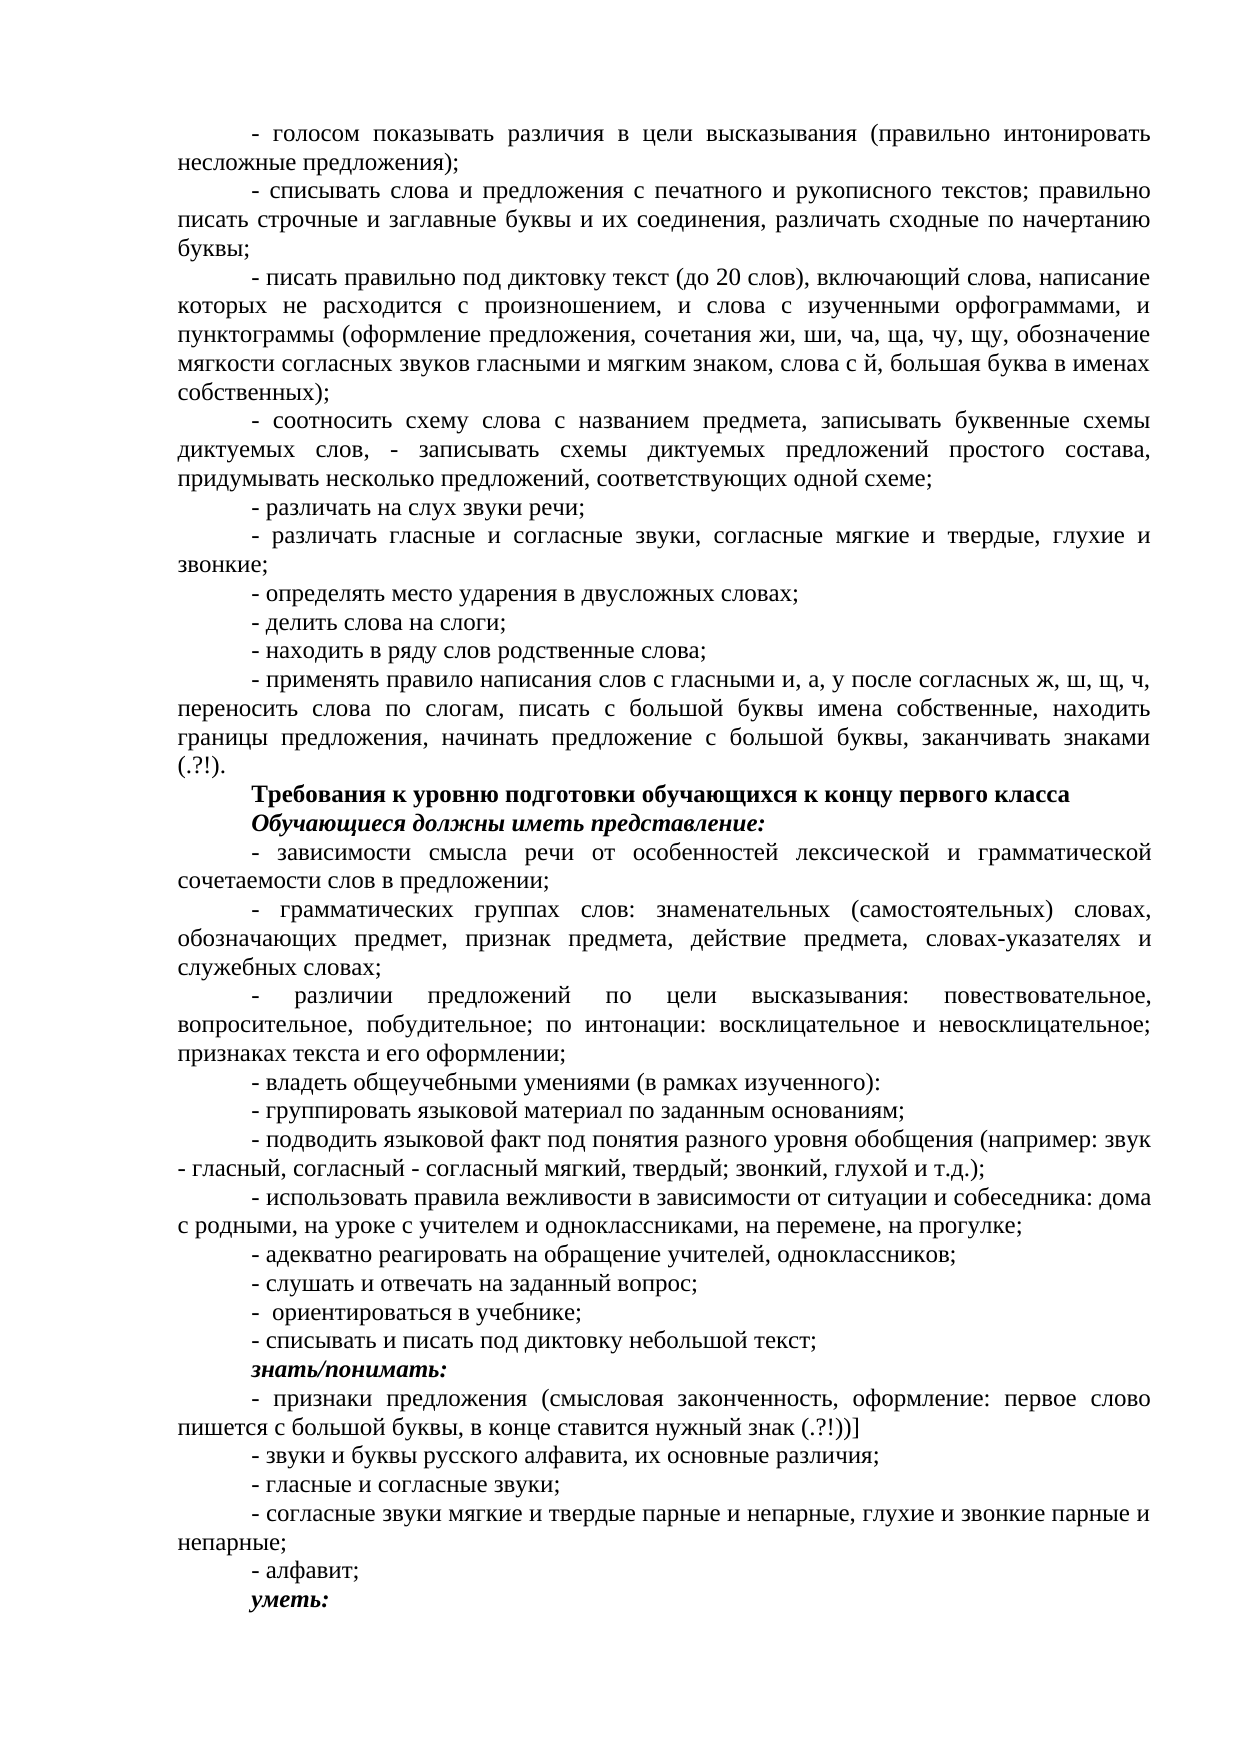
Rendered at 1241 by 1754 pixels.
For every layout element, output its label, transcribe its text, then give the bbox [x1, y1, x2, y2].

text знать/понимать: [177, 1354, 1152, 1383]
text - алфавит; [177, 1556, 1152, 1584]
text - согласные звуки мягкие и твердые парные и непарные, глухие и звонкие парные и непарные; [177, 1498, 1152, 1556]
text - списывать слова и предложения с печатного и рукописного текстов; правильно писать строчные и заглавные буквы и их соединения, различать сходные по начертанию буквы; [177, 176, 1152, 262]
text - использовать правила вежливости в зависимости от ситуации и собеседника: дома с родными, на уроке с учителем и одноклассниками, на перемене, на прогулке; [177, 1182, 1152, 1239]
text - различии предложений по цели высказывания: повествовательное, вопросительное, побудительное; по интонации: восклицательное и невосклицательное; признаках текста и его оформлении; [177, 981, 1152, 1067]
text - определять место ударения в двусложных словах; [177, 578, 1152, 607]
text - зависимости смысла речи от особенностей лексической и грамматической сочетаемости слов в предложении; [177, 837, 1152, 894]
text - списывать и писать под диктовку небольшой текст; [177, 1326, 1152, 1354]
text Обучающиеся должны иметь представление: [177, 808, 1152, 837]
text - различать на слух звуки речи; [177, 492, 1152, 521]
text - группировать языковой материал по заданным основаниям; [177, 1096, 1152, 1124]
text - звуки и буквы русского алфавита, их основные различия; [177, 1441, 1152, 1469]
text - подводить языковой факт под понятия разного уровня обобщения (например: звук - гласный, согласный - согласный мягкий, твердый; звонкий, глухой и т.д.); [177, 1124, 1152, 1182]
text - применять правило написания слов с гласными и, а, у после согласных ж, ш, щ, ч, переносить слова по слогам, писать с большой буквы имена собственные, находить границы предложения, начинать предложение с большой буквы, заканчивать знаками (.?!). [177, 664, 1152, 779]
text - гласные и согласные звуки; [177, 1469, 1152, 1498]
text - слушать и отвечать на заданный вопрос; [177, 1268, 1152, 1297]
text - грамматических группах слов: знаменательных (самостоятельных) словах, обозначающих предмет, признак предмета, действие предмета, словах-указателях и служебных словах; [177, 894, 1152, 981]
text - признаки предложения (смысловая законченность, оформление: первое слово пишется с большой буквы, в конце ставится нужный знак (.?!))] [177, 1383, 1152, 1441]
text - соотносить схему слова с названием предмета, записывать буквенные схемы диктуемых слов, - записывать схемы диктуемых предложений простого состава, придумывать несколько предложений, соответствующих одной схеме; [177, 406, 1152, 492]
text - писать правильно под диктовку текст (до 20 слов), включающий слова, написание которых не расходится с произношением, и слова с изученными орфограммами, и пунктограммы (оформление предложения, сочетания жи, ши, ча, ща, чу, щу, обозначение мягкости согласных звуков гласными и мягким знаком, слова с й, большая буква в именах собственных); [177, 262, 1152, 406]
text - голосом показывать различия в цели высказывания (правильно интонировать несложные предложения); [177, 118, 1152, 176]
text - находить в ряду слов родственные слова; [177, 636, 1152, 664]
text Требования к уровню подготовки обучающихся к концу первого класса [177, 779, 1152, 808]
text - владеть общеучебными умениями (в рамках изученного): [177, 1067, 1152, 1096]
text - различать гласные и согласные звуки, согласные мягкие и твердые, глухие и звонкие; [177, 521, 1152, 578]
text - ориентироваться в учебнике; [177, 1297, 1152, 1326]
text уметь: [177, 1584, 1152, 1613]
text - делить слова на слоги; [177, 607, 1152, 636]
text - адекватно реагировать на обращение учителей, одноклассников; [177, 1239, 1152, 1268]
